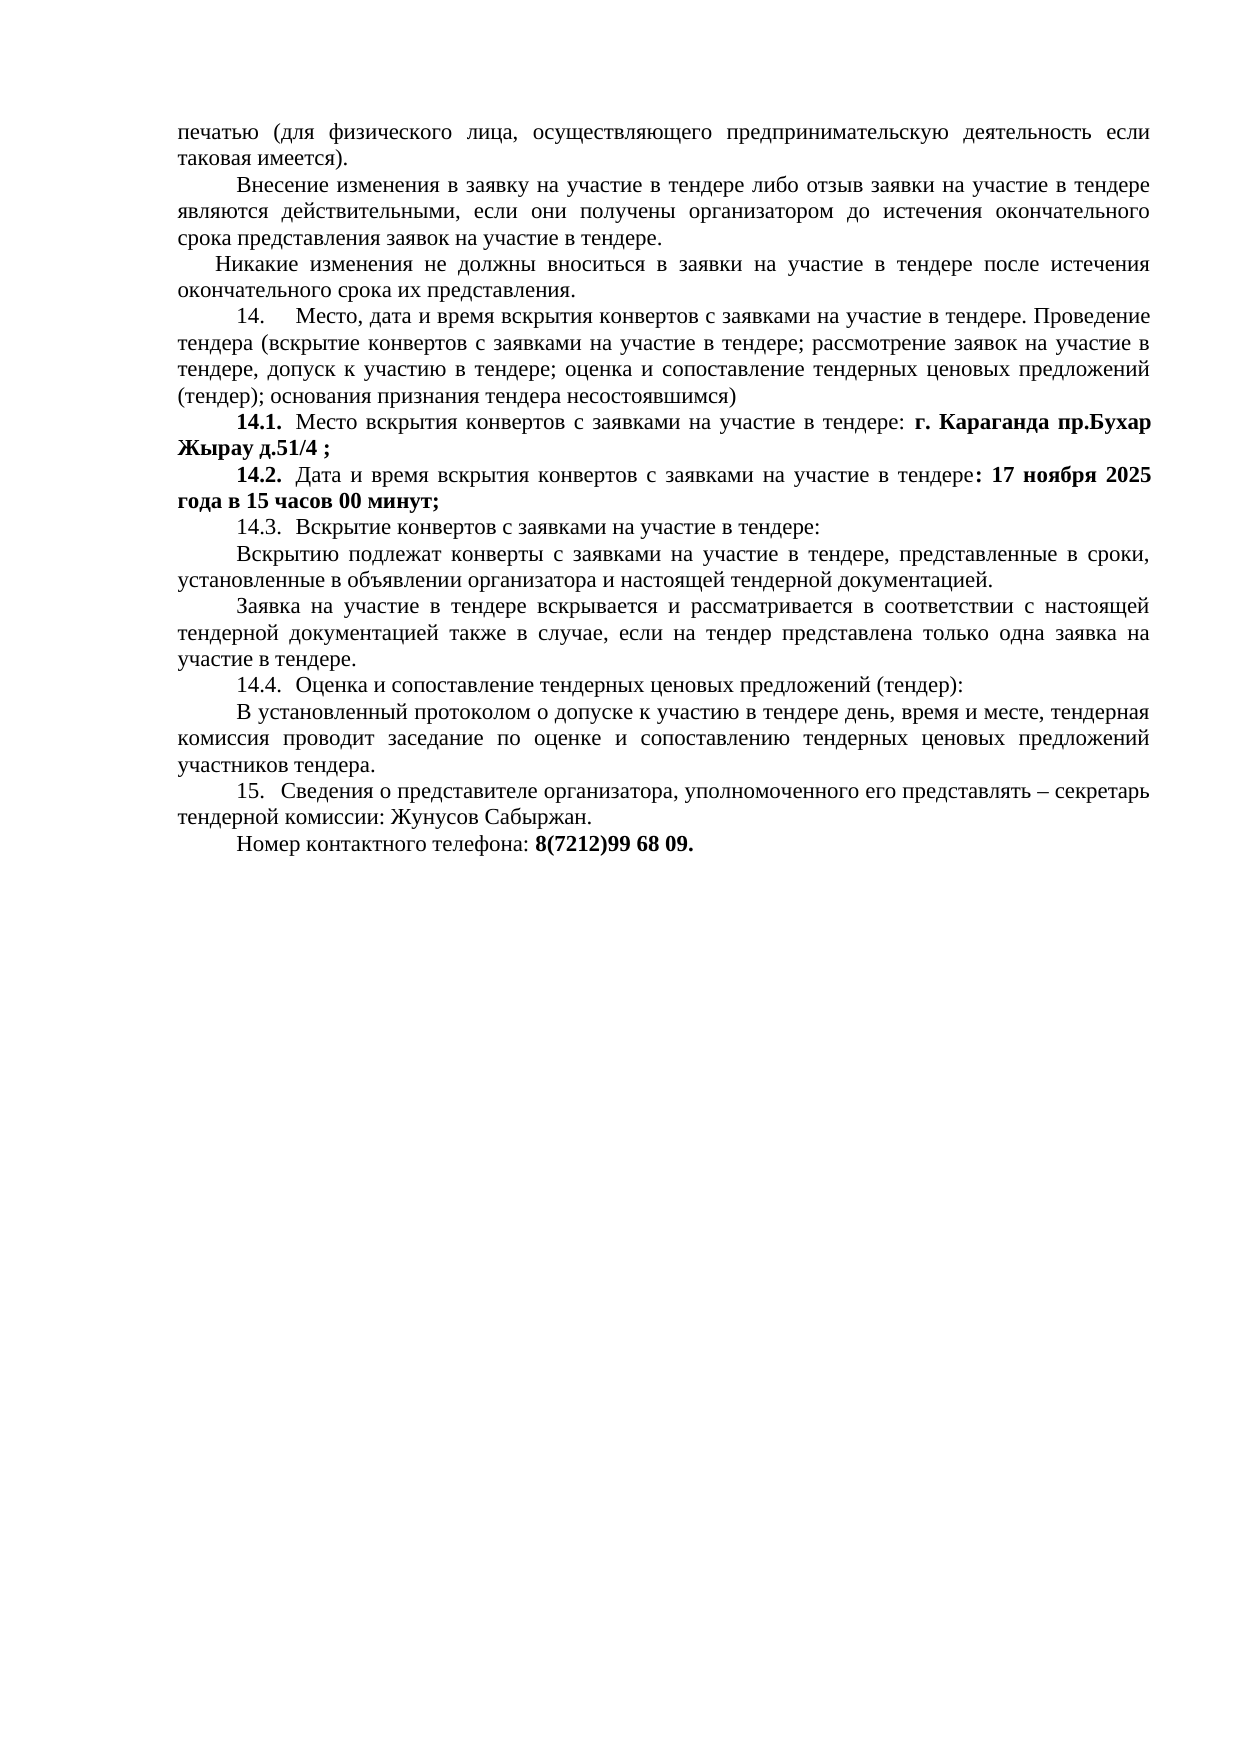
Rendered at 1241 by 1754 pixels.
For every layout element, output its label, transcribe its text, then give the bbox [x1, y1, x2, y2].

text Вскрытию подлежат конверты с заявками на участие в тендере, представленные в сроки, установленные в объявлении организатора и настоящей тендерной документацией. [177, 540, 1152, 592]
text Никакие изменения не должны вноситься в заявки на участие в тендере после истечения окончательного срока их представления. [177, 250, 1152, 303]
text В установленный протоколом о допуске к участию в тендере день, время и месте, тендерная комиссия проводит заседание по оценке и сопоставлению тендерных ценовых предложений участников тендера. [177, 698, 1152, 777]
list Оценка и сопоставление тендерных ценовых предложений (тендер): [177, 672, 1152, 698]
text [177, 118, 1152, 171]
list Дата и время вскрытия конвертов с заявками на участие в тендере: 17 ноября 2025 года в 15 часов 00 минут; [177, 461, 1152, 513]
text Заявка на участие в тендере вскрывается и рассматривается в соответствии с настоящей тендерной документацией также в случае, если на тендер представлена только одна заявка на участие в тендере. [177, 592, 1152, 672]
list Вскрытие конвертов с заявками на участие в тендере: [177, 513, 1152, 540]
text Номер контактного телефона: 8(7212)99 68 09. [177, 830, 1152, 856]
list Место вскрытия конвертов с заявками на участие в тендере: г. Караганда пр.Бухар Жырау д.51/4 ; [177, 408, 1152, 461]
list Сведения о представителе организатора, уполномоченного его представлять – секретарь тендерной комиссии: Жунусов Сабыржан. [177, 777, 1152, 830]
list Место, дата и время вскрытия конвертов с заявками на участие в тендере. Проведение тендера (вскрытие конвертов с заявками на участие в тендере; рассмотрение заявок на участие в тендере, допуск к участию в тендере; оценка и сопоставление тендерных ценовых предложений (тендер); основания признания тендера несостоявшимся) [177, 303, 1152, 408]
text Внесение изменения в заявку на участие в тендере либо отзыв заявки на участие в тендере являются действительными, если они получены организатором до истечения окончательного срока представления заявок на участие в тендере. [177, 171, 1152, 250]
